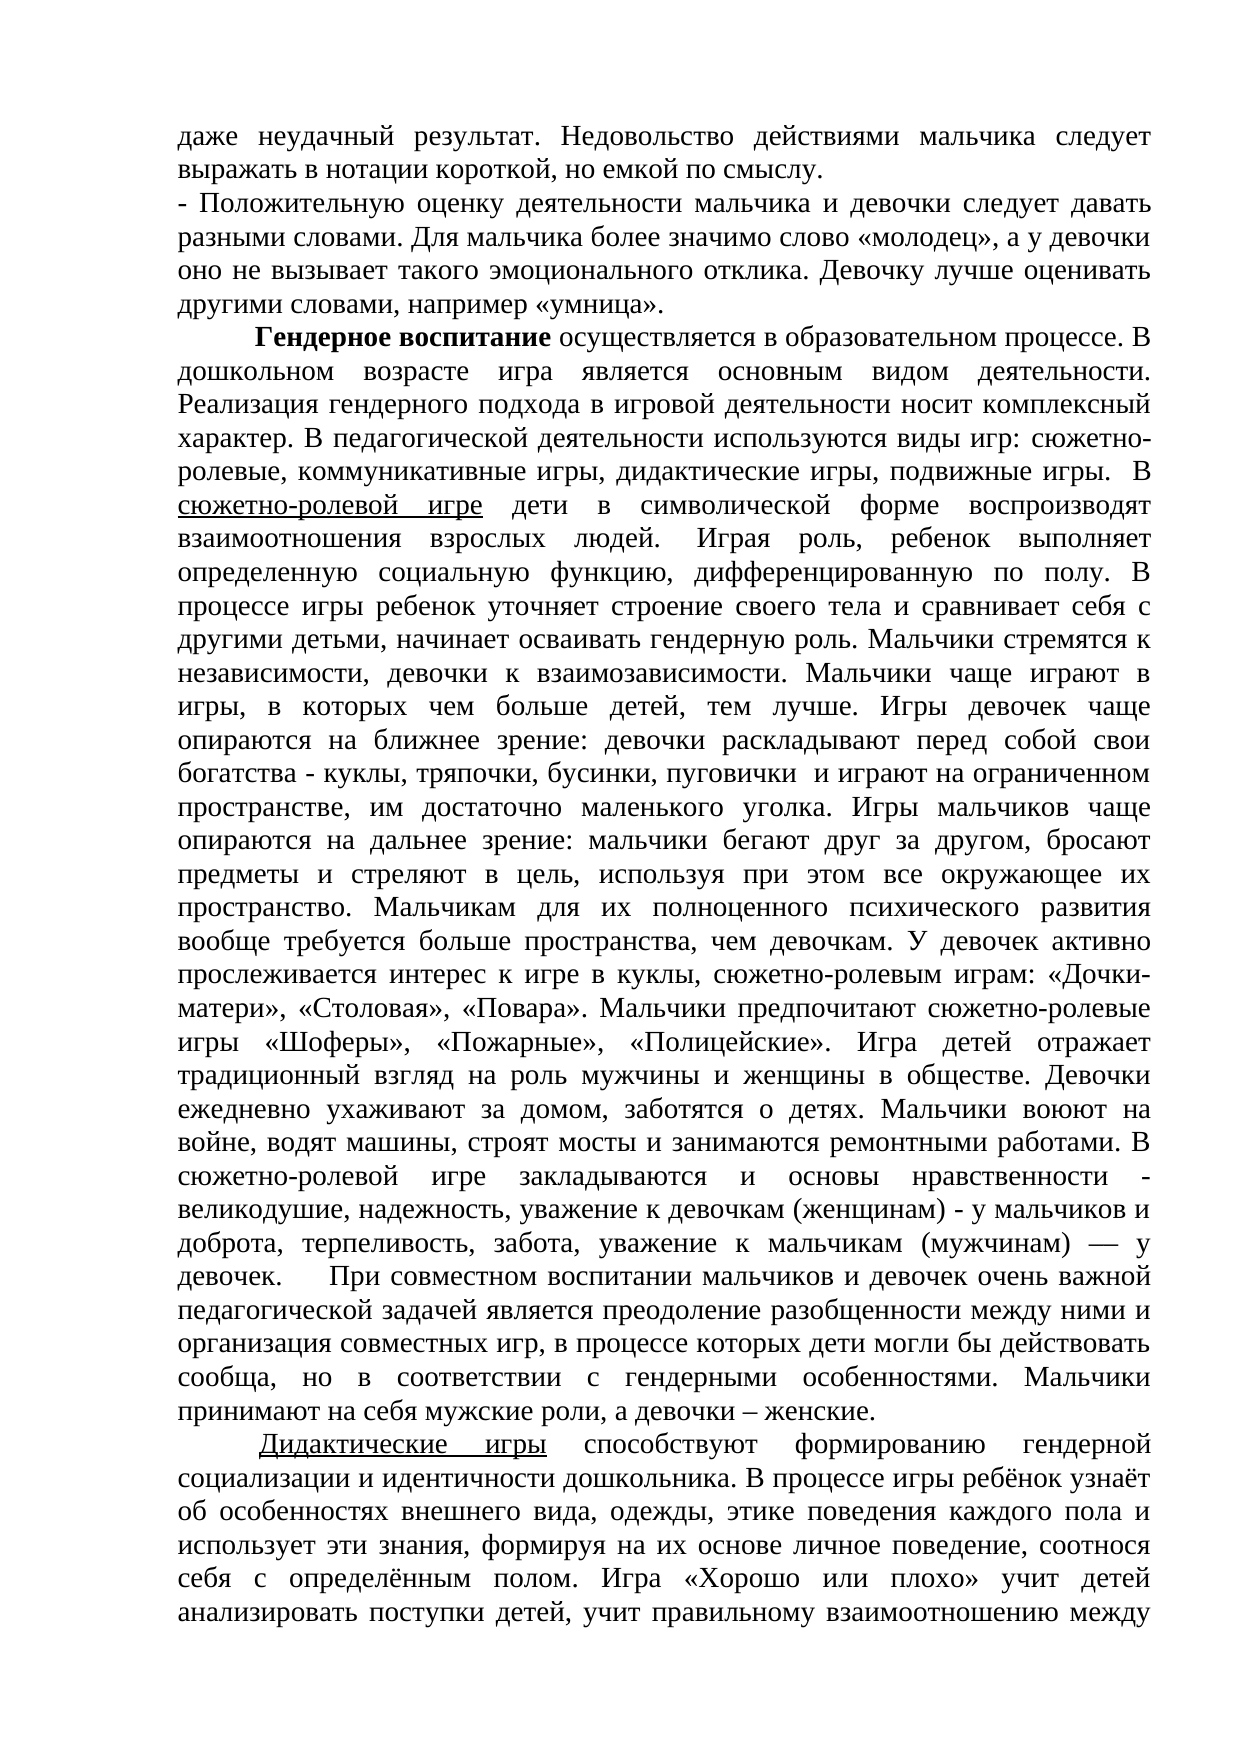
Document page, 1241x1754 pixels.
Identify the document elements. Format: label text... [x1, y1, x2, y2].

text - Положительную оценку деятельности мальчика и девочки следует давать разными словами. Для мальчика более значимо слово «молодец», а у девочки оно не вызывает такого эмоционального отклика. Девочку лучше оценивать другими словами, например «умница». [177, 185, 1152, 319]
text Гендерное воспитание осуществляется в образовательном процессе. В дошкольном возрасте игра является основным видом деятельности. Реализация гендерного подхода в игровой деятельности носит комплексный характер. В педагогической деятельности используются виды игр: сюжетно-ролевые, коммуникативные игры, дидактические игры, подвижные игры. В сюжетно-ролевой игре дети в символической форме воспроизводят взаимоотношения взрослых людей. Играя роль, ребенок выполняет определенную социальную функцию, дифференцированную по полу. В процессе игры ребенок уточняет строение своего тела и сравнивает себя с другими детьми, начинает осваивать гендерную роль. Мальчики стремятся к независимости, девочки к взаимозависимости. Мальчики чаще играют в игры, в которых чем больше детей, тем лучше. Игры девочек чаще опираются на ближнее зрение: девочки раскладывают перед собой свои богатства - куклы, тряпочки, бусинки, пуговички и играют на ограниченном пространстве, им достаточно маленького уголка. Игры мальчиков чаще опираются на дальнее зрение: мальчики бегают друг за другом, бросают предметы и стреляют в цель, используя при этом все окружающее их пространство. Мальчикам для их полноценного психического развития вообще требуется больше пространства, чем девочкам. У девочек активно прослеживается интерес к игре в куклы, сюжетно-ролевым играм: «Дочки-матери», «Столовая», «Повара». Мальчики предпочитают сюжетно-ролевые игры «Шоферы», «Пожарные», «Полицейские». Игра детей отражает традиционный взгляд на роль мужчины и женщины в обществе. Девочки ежедневно ухаживают за домом, заботятся о детях. Мальчики воюют на войне, водят машины, строят мосты и занимаются ремонтными работами. В сюжетно-ролевой игре закладываются и основы нравственности - великодушие, надежность, уважение к девочкам (женщинам) - у мальчиков и доброта, терпеливость, забота, уважение к мальчикам (мужчинам) –– у девочек. При совместном воспитании мальчиков и девочек очень важной педагогической задачей является преодоление разобщенности между ними и организация совместных игр, в процессе которых дети могли бы действовать сообща, но в соответствии с гендерными особенностями. Мальчики принимают на себя мужские роли, а девочки – женские. [177, 319, 1152, 1426]
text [177, 118, 1152, 185]
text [177, 1426, 1152, 1627]
